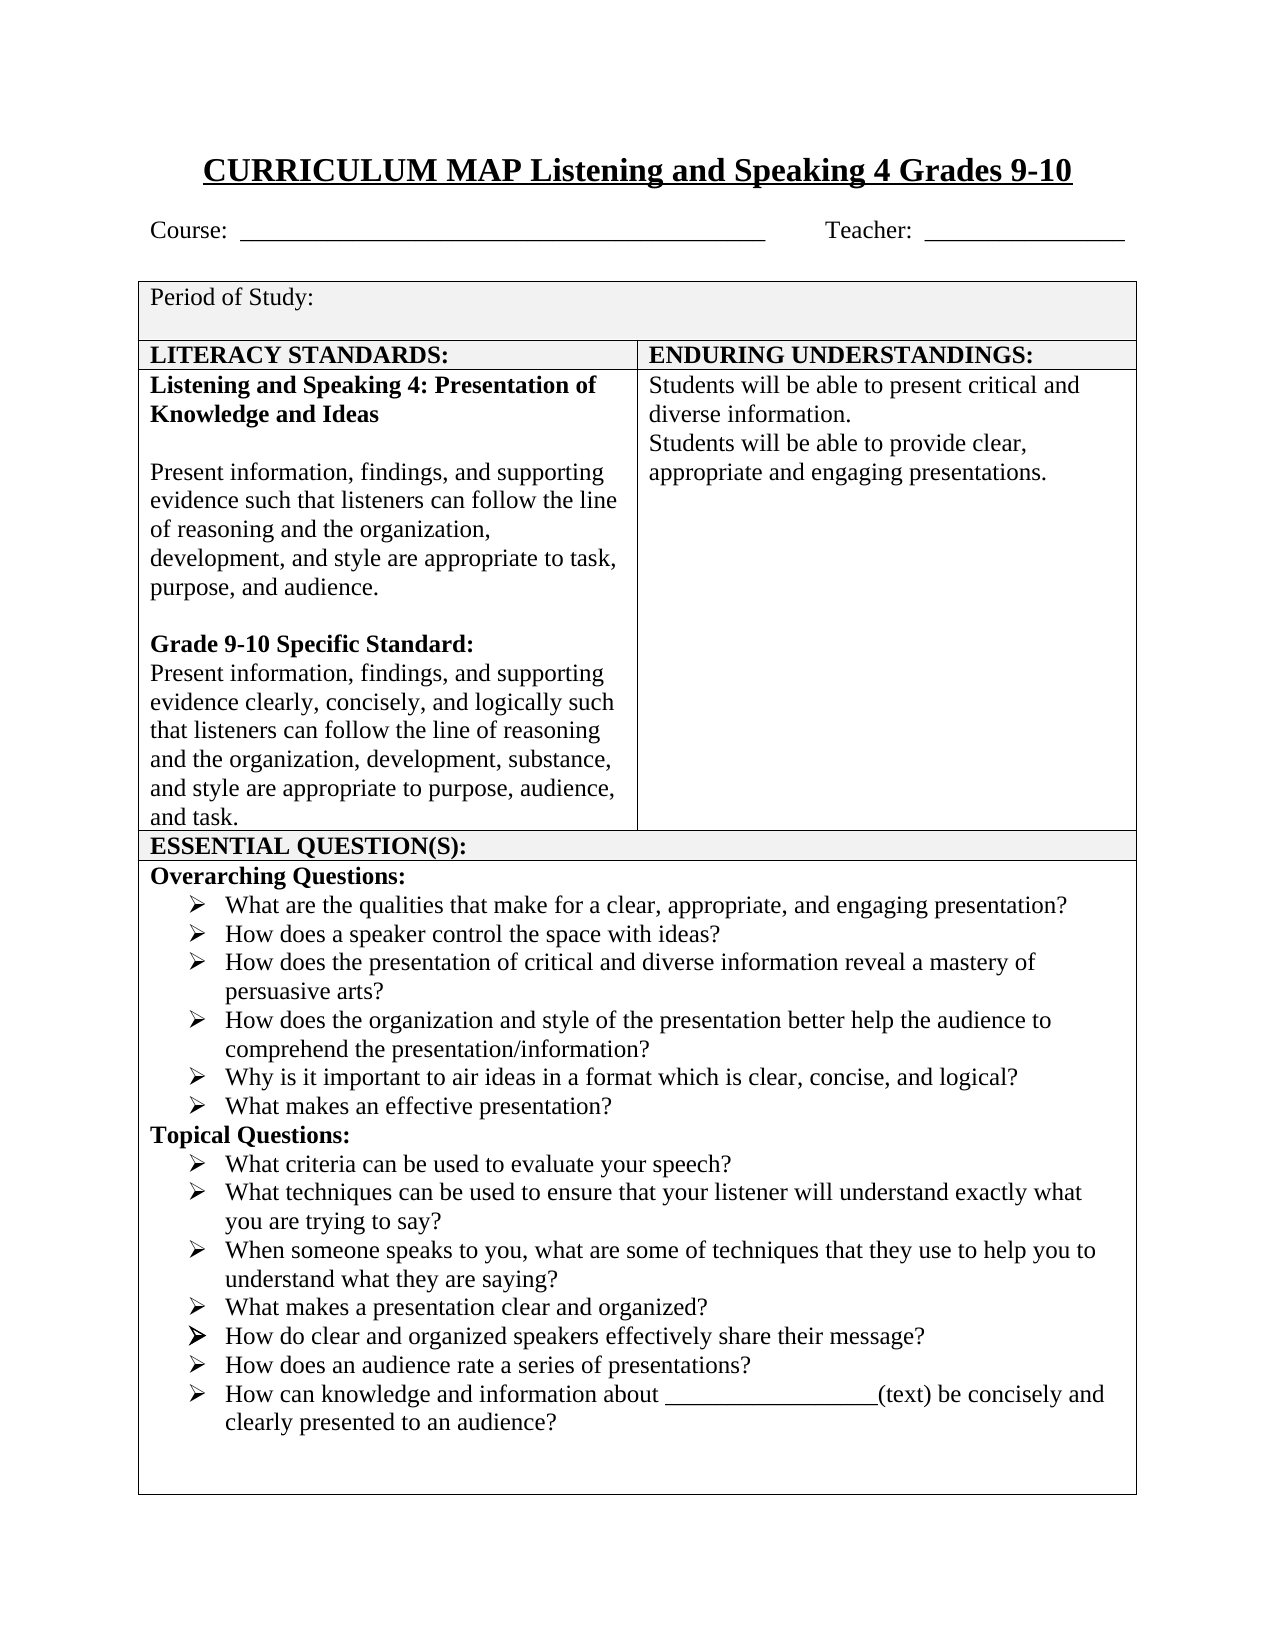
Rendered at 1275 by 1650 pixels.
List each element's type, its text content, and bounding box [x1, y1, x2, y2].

table_cell ESSENTIAL QUESTION(S): [139, 831, 1136, 860]
text CURRICULUM MAP Listening and Speaking 4 Grades 9-10 [150, 150, 1125, 188]
table_header Period of Study: [139, 282, 1136, 339]
table_cell LITERACY STANDARDS: [139, 341, 637, 369]
table_cell Listening and Speaking 4: Presentation of Knowledge and Ideas Present information, findings, and supporting evidence such that listeners can follow the line of reasoning and the organization, development, and style are appropriate to task, purpose, and audience. Grade 9-10 Specific Standard: Present information, findings, and supporting evidence clearly, concisely, and logically such that listeners can follow the line of reasoning and the organization, development, substance, and style are appropriate to purpose, audience, and task. [139, 370, 637, 830]
table_cell Students will be able to present critical and diverse information. Students will be able to provide clear, appropriate and engaging presentations. [638, 370, 1136, 830]
table_cell Overarching Questions: What are the qualities that make for a clear, appropriate, and engaging presentation? How does a speaker control the space with ideas? How does the presentation of critical and diverse information reveal a mastery of persuasive arts? How does the organization and style of the presentation better help the audience to comprehend the presentation/information? Why is it important to air ideas in a format which is clear, concise, and logical? What makes an effective presentation? Topical Questions: What criteria can be used to evaluate your speech? What techniques can be used to ensure that your listener will understand exactly what you are trying to say? When someone speaks to you, what are some of techniques that they use to help you to understand what they are saying? What makes a presentation clear and organized? How do clear and organized speakers effectively share their message? How does an audience rate a series of presentations? How can knowledge and information about _________________(text) be concisely and clearly presented to an audience? [139, 861, 1136, 1494]
table_cell ENDURING UNDERSTANDINGS: [638, 341, 1136, 369]
text Course: __________________________________________ Teacher: ________________ [150, 215, 1125, 244]
